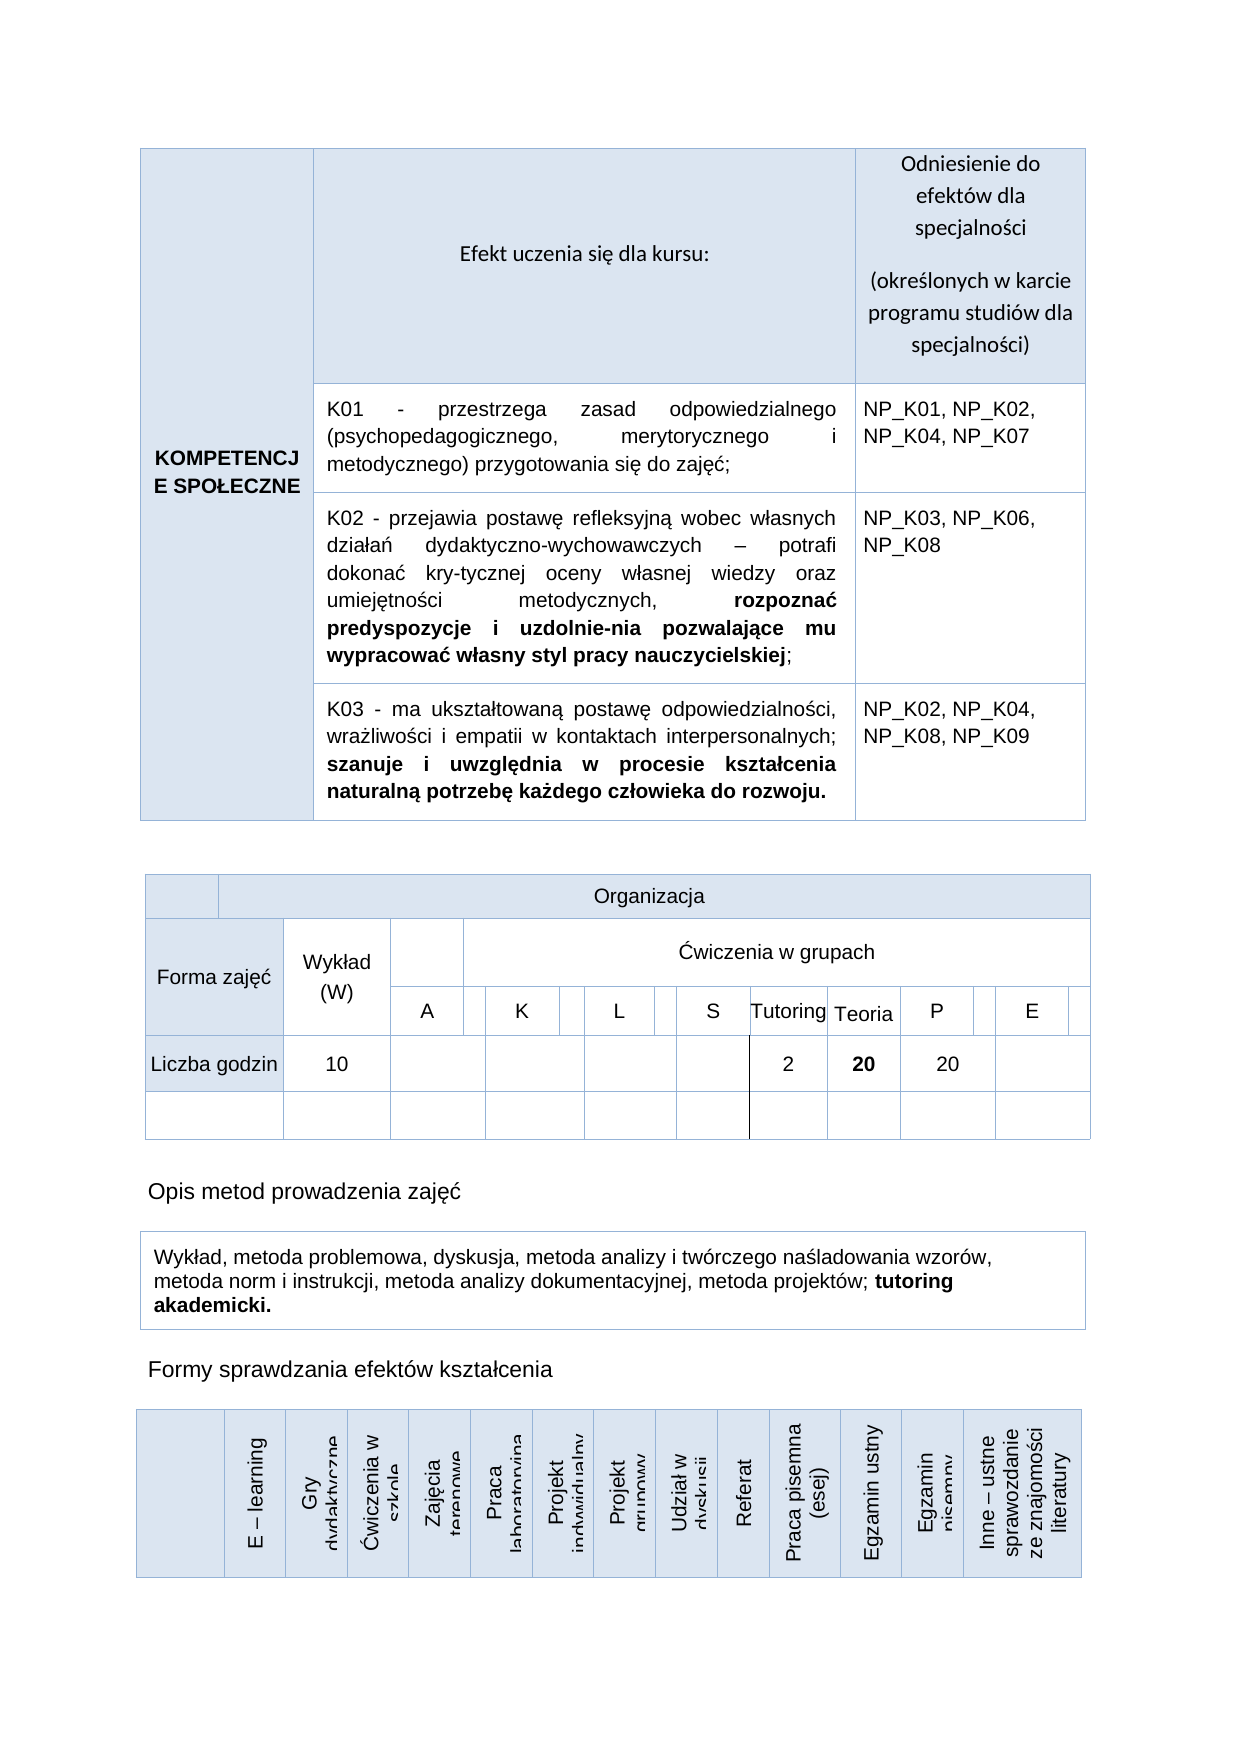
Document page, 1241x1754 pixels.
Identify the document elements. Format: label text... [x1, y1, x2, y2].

table_header Zajęcia terenowe [409, 1410, 470, 1577]
table_cell 10 [284, 1036, 390, 1091]
table_header Projekt indywidualny [533, 1410, 593, 1577]
table_cell [486, 1092, 584, 1139]
table_cell [996, 1036, 1090, 1091]
table_cell [974, 987, 995, 1035]
table_header Organizacja [219, 875, 1090, 918]
table_cell K01 - przestrzega zasad odpowiedzialnego (psychopedagogicznego, merytorycznego i metodycznego) przygotowania się do zajęć; [314, 384, 855, 492]
table_cell L [585, 987, 654, 1035]
table_cell [677, 1092, 749, 1139]
table_cell [996, 1092, 1090, 1139]
table_header [146, 875, 218, 918]
table_cell [391, 1092, 485, 1139]
text Formy sprawdzania efektów kształcenia [148, 1356, 1093, 1383]
table_header Egzamin ustny [841, 1410, 901, 1577]
table_cell Wykład (W) [284, 919, 390, 1035]
table_header Efekt uczenia się dla kursu: [314, 149, 855, 383]
table_cell [828, 1092, 900, 1139]
table_header [137, 1410, 224, 1577]
table_cell [486, 1036, 584, 1091]
table_cell [677, 1036, 749, 1091]
table_cell 20 [901, 1036, 995, 1091]
table_cell Tutoring [751, 987, 827, 1035]
table_header KOMPETENCJE SPOŁECZNE [141, 149, 313, 820]
table_cell NP_K02, NP_K04, NP_K08, NP_K09 [856, 684, 1085, 820]
table_cell K02 - przejawia postawę refleksyjną wobec własnych działań dydaktyczno-wychowawczych – potrafi dokonać kry-tycznej oceny własnej wiedzy oraz umiejętności metodycznych, rozpoznać predyspozycje i uzdolnie-nia pozwalające mu wypracować własny styl pracy nauczycielskiej; [314, 493, 855, 683]
table_header E – learning [225, 1410, 285, 1577]
table_header Projekt grupowy [594, 1410, 655, 1577]
table_cell [750, 1092, 827, 1139]
table_cell A [391, 987, 463, 1035]
table_cell NP_K03, NP_K06, NP_K08 [856, 493, 1085, 683]
table_header Praca pisemna (esej) [770, 1410, 840, 1577]
table_header Ćwiczenia w szkole [348, 1410, 408, 1577]
table_cell Liczba godzin [146, 1036, 283, 1091]
text Opis metod prowadzenia zajęć [148, 1178, 1093, 1204]
table_header Odniesienie do efektów dla specjalności (określonych w karcie programu studiów dla specjalności) [856, 149, 1085, 383]
table_header Egzamin pisemny [902, 1410, 963, 1577]
table_cell [391, 919, 463, 986]
table_header Wykład, metoda problemowa, dyskusja, metoda analizy i twórczego naśladowania wzorów, metoda norm i instrukcji, metoda analizy dokumentacyjnej, metoda projektów; tutoring akademicki. [141, 1232, 1085, 1329]
table_cell S [677, 987, 750, 1035]
table_header Referat [718, 1410, 769, 1577]
table_cell [464, 987, 485, 1035]
table_cell Ćwiczenia w grupach [464, 919, 1090, 986]
table_cell [391, 1036, 485, 1091]
table_cell [146, 1092, 283, 1139]
table_cell [560, 987, 584, 1035]
table_cell P [901, 987, 973, 1035]
table_cell K [486, 987, 559, 1035]
table_cell [655, 987, 676, 1035]
table_cell [901, 1092, 995, 1139]
table_cell E [996, 987, 1068, 1035]
table_cell [585, 1036, 676, 1091]
table_cell K03 - ma ukształtowaną postawę odpowiedzialności, wrażliwości i empatii w kontaktach interpersonalnych; szanuje i uwzględnia w procesie kształcenia naturalną potrzebę każdego człowieka do rozwoju. [314, 684, 855, 820]
table_cell [284, 1092, 390, 1139]
table_cell [1069, 987, 1090, 1035]
table_header Praca laboratoryjna [471, 1410, 532, 1577]
table_header Gry dydaktyczne [286, 1410, 347, 1577]
table_cell [585, 1092, 676, 1139]
table_cell Teoria [828, 987, 900, 1035]
table_header Udział w dyskusji [656, 1410, 717, 1577]
table_header Inne – ustne sprawozdanie ze znajomości literatury przedmiotu [964, 1410, 1081, 1577]
table_cell Forma zajęć [146, 919, 283, 1035]
table_cell 2 [750, 1036, 827, 1091]
table_cell 20 [828, 1036, 900, 1091]
table_cell NP_K01, NP_K02, NP_K04, NP_K07 [856, 384, 1085, 492]
